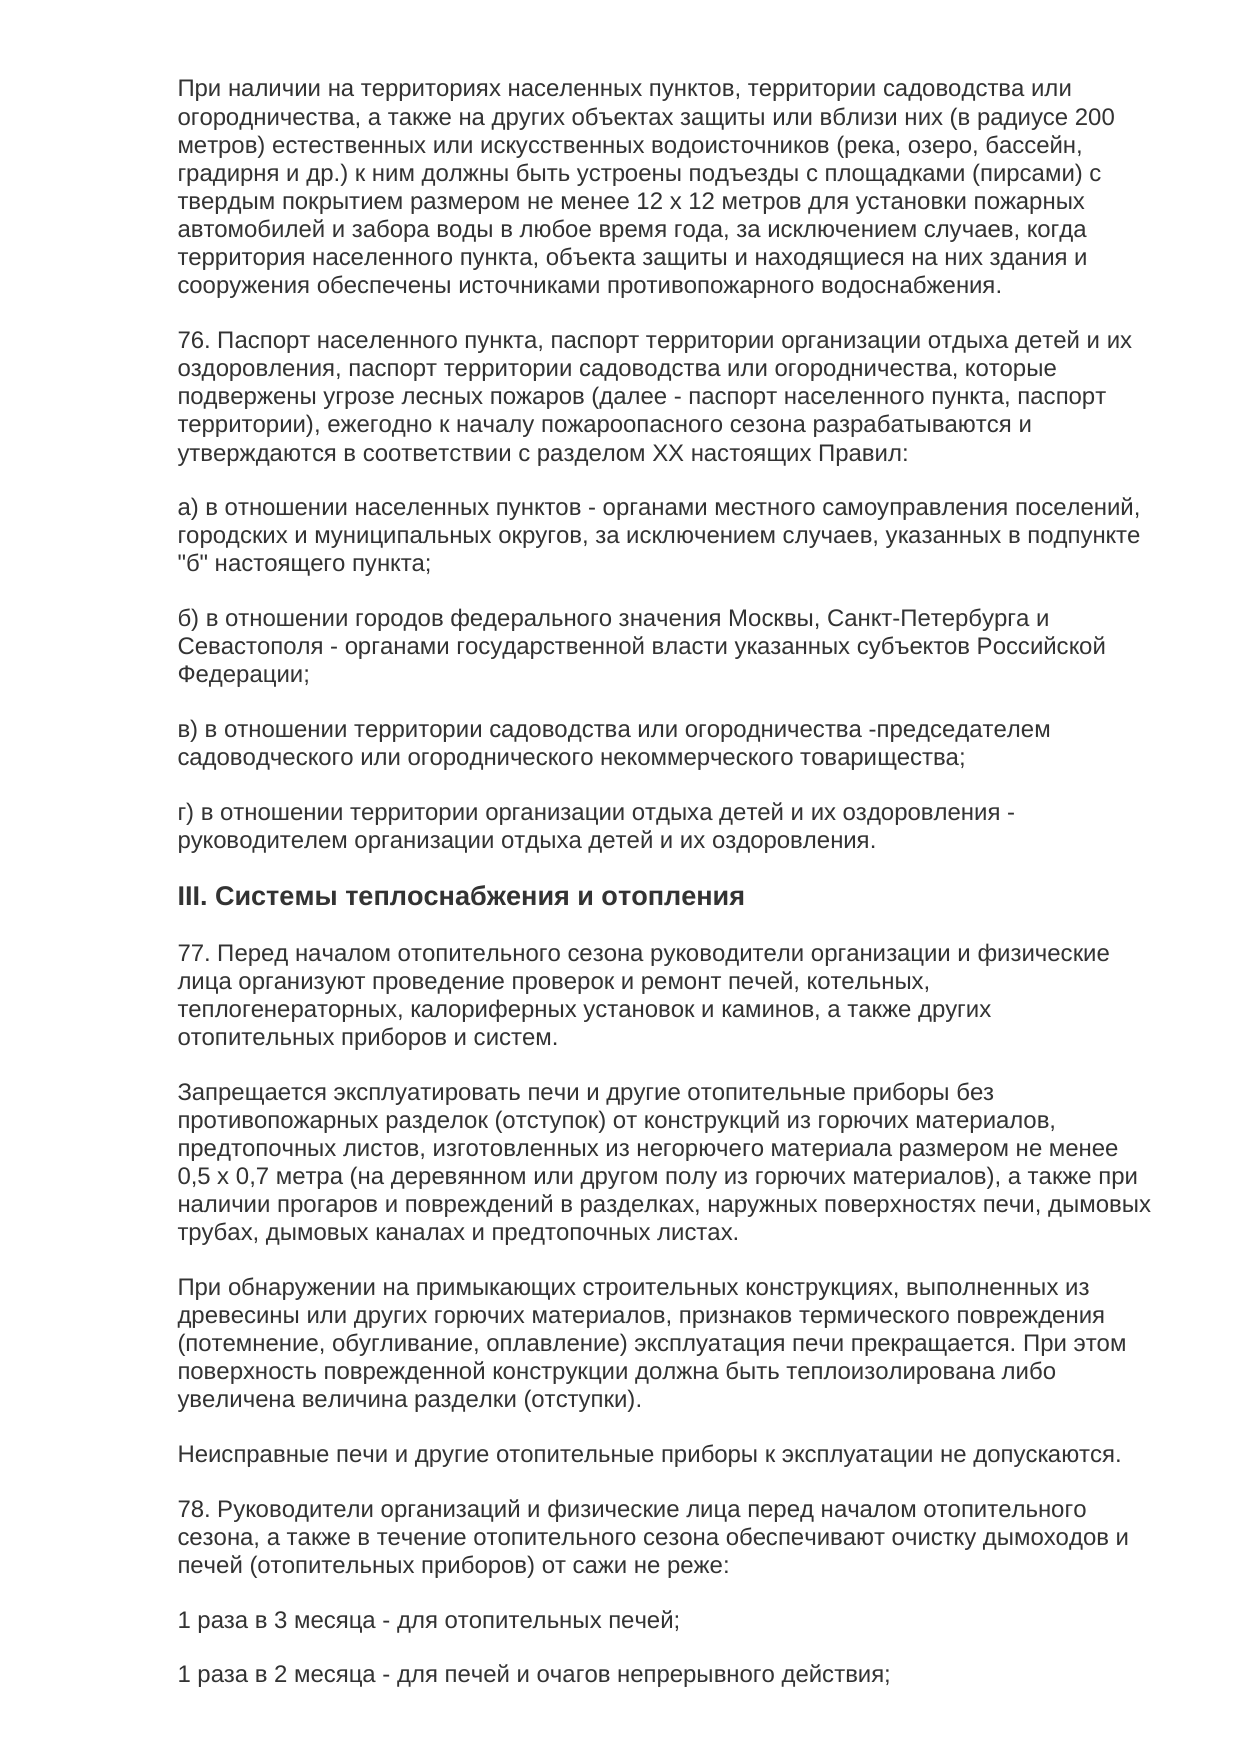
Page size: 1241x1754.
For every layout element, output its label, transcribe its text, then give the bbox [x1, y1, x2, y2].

text 1 раза в 3 месяца - для отопительных печей; [177, 1605, 1152, 1633]
text 78. Руководители организаций и физические лица перед началом отопительного сезона, а также в течение отопительного сезона обеспечивают очистку дымоходов и печей (отопительных приборов) от сажи не реже: [177, 1494, 1152, 1578]
text Неисправные печи и другие отопительные приборы к эксплуатации не допускаются. [177, 1439, 1152, 1468]
text 1 раза в 2 месяца - для печей и очагов непрерывного действия; [177, 1660, 1152, 1688]
text III. Системы теплоснабжения и отопления [177, 880, 1152, 911]
text 76. Паспорт населенного пункта, паспорт территории организации отдыха детей и их оздоровления, паспорт территории садоводства или огородничества, которые подвержены угрозе лесных пожаров (далее - паспорт населенного пункта, паспорт территории), ежегодно к началу пожароопасного сезона разрабатываются и утверждаются в соответствии с разделом XX настоящих Правил: [177, 325, 1152, 466]
text г) в отношении территории организации отдыха детей и их оздоровления - руководителем организации отдыха детей и их оздоровления. [177, 797, 1152, 853]
text в) в отношении территории садоводства или огородничества -председателем садоводческого или огороднического некоммерческого товарищества; [177, 714, 1152, 771]
text При наличии на территориях населенных пунктов, территории садоводства или огородничества, а также на других объектах защиты или вблизи них (в радиусе 200 метров) естественных или искусственных водоисточников (река, озеро, бассейн, градирня и др.) к ним должны быть устроены подъезды с площадками (пирсами) с твердым покрытием размером не менее 12 х 12 метров для установки пожарных автомобилей и забора воды в любое время года, за исключением случаев, когда территория населенного пункта, объекта защиты и находящиеся на них здания и сооружения обеспечены источниками противопожарного водоснабжения. [177, 74, 1152, 299]
text б) в отношении городов федерального значения Москвы, Санкт-Петербурга и Севастополя - органами государственной власти указанных субъектов Российской Федерации; [177, 603, 1152, 688]
text При обнаружении на примыкающих строительных конструкциях, выполненных из древесины или других горючих материалов, признаков термического повреждения (потемнение, обугливание, оплавление) эксплуатация печи прекращается. При этом поверхность поврежденной конструкции должна быть теплоизолирована либо увеличена величина разделки (отступки). [177, 1272, 1152, 1413]
text 77. Перед началом отопительного сезона руководители организации и физические лица организуют проведение проверок и ремонт печей, котельных, теплогенераторных, калориферных установок и каминов, а также других отопительных приборов и систем. [177, 938, 1152, 1050]
text а) в отношении населенных пунктов - органами местного самоуправления поселений, городских и муниципальных округов, за исключением случаев, указанных в подпункте "б" настоящего пункта; [177, 493, 1152, 577]
text Запрещается эксплуатировать печи и другие отопительные приборы без противопожарных разделок (отступок) от конструкций из горючих материалов, предтопочных листов, изготовленных из негорючего материала размером не менее 0,5 х 0,7 метра (на деревянном или другом полу из горючих материалов), а также при наличии прогаров и повреждений в разделках, наружных поверхностях печи, дымовых трубах, дымовых каналах и предтопочных листах. [177, 1077, 1152, 1246]
